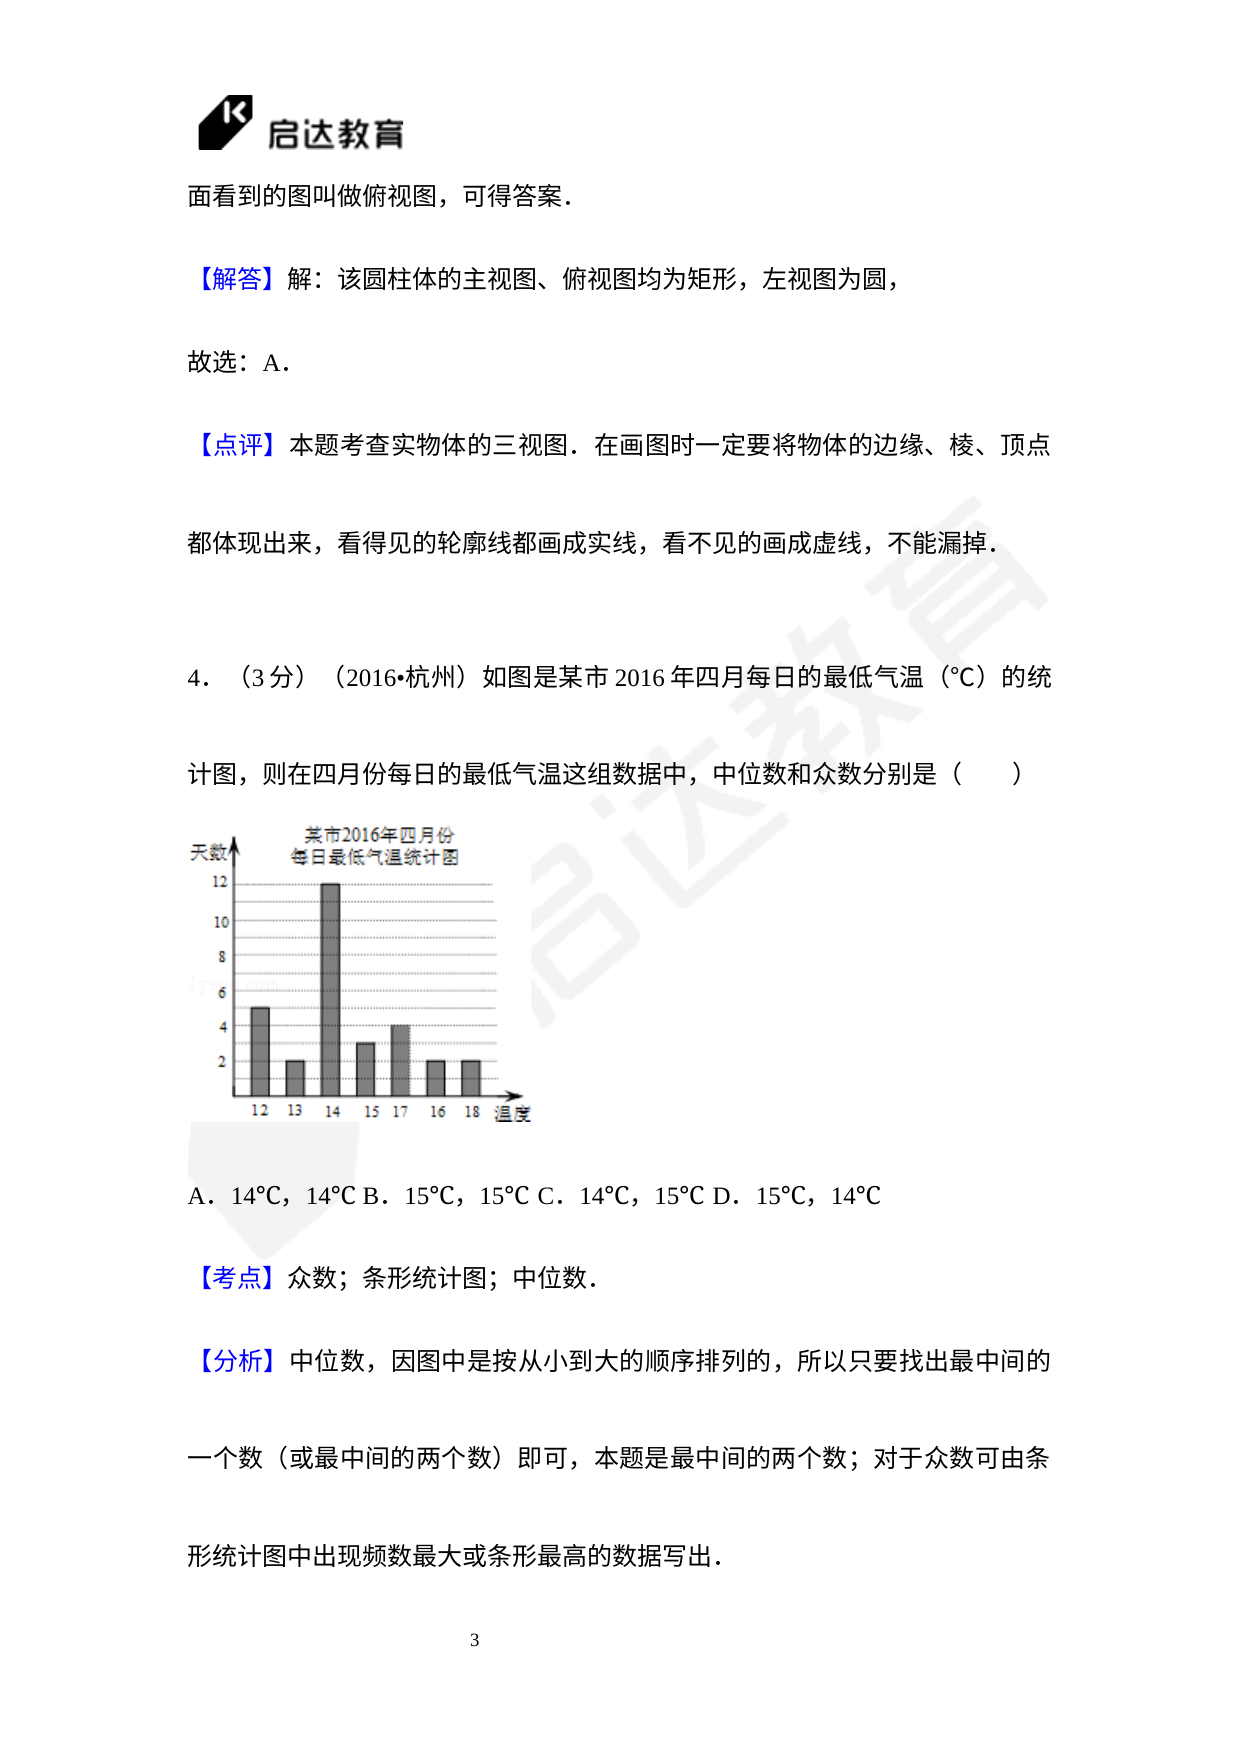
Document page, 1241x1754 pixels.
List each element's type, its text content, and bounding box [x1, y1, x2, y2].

text 【分析】根据从正面看到的图叫做主视图，从左面看到的图叫做左视图，从上面看到的图叫做俯视图，可得答案． [187, 162, 1053, 227]
text 【考点】众数；条形统计图；中位数． [187, 1244, 1053, 1309]
text 【解答】解：该圆柱体的主视图、俯视图均为矩形，左视图为圆， [187, 245, 1053, 310]
picture [198, 95, 404, 150]
text 【点评】本题考查实物体的三视图．在画图时一定要将物体的边缘、棱、顶点都体现出来，看得见的轮廓线都画成实线，看不见的画成虚线，不能漏掉． [187, 411, 1053, 574]
picture [187, 823, 532, 1122]
text 故选：A． [187, 328, 1053, 393]
text 【分析】中位数，因图中是按从小到大的顺序排列的，所以只要找出最中间的一个数（或最中间的两个数）即可，本题是最中间的两个数；对于众数可由条形统计图中出现频数最大或条形最高的数据写出． [187, 1327, 1053, 1587]
text 4．（3分）（2016•杭州）如图是某市2016年四月每日的最低气温（℃）的统计图，则在四月份每日的最低气温这组数据中，中位数和众数分别是（ ） [187, 643, 1053, 805]
text A．14℃，14℃ B．15℃，15℃ C．14℃，15℃ D．15℃，14℃ [187, 1161, 1053, 1226]
